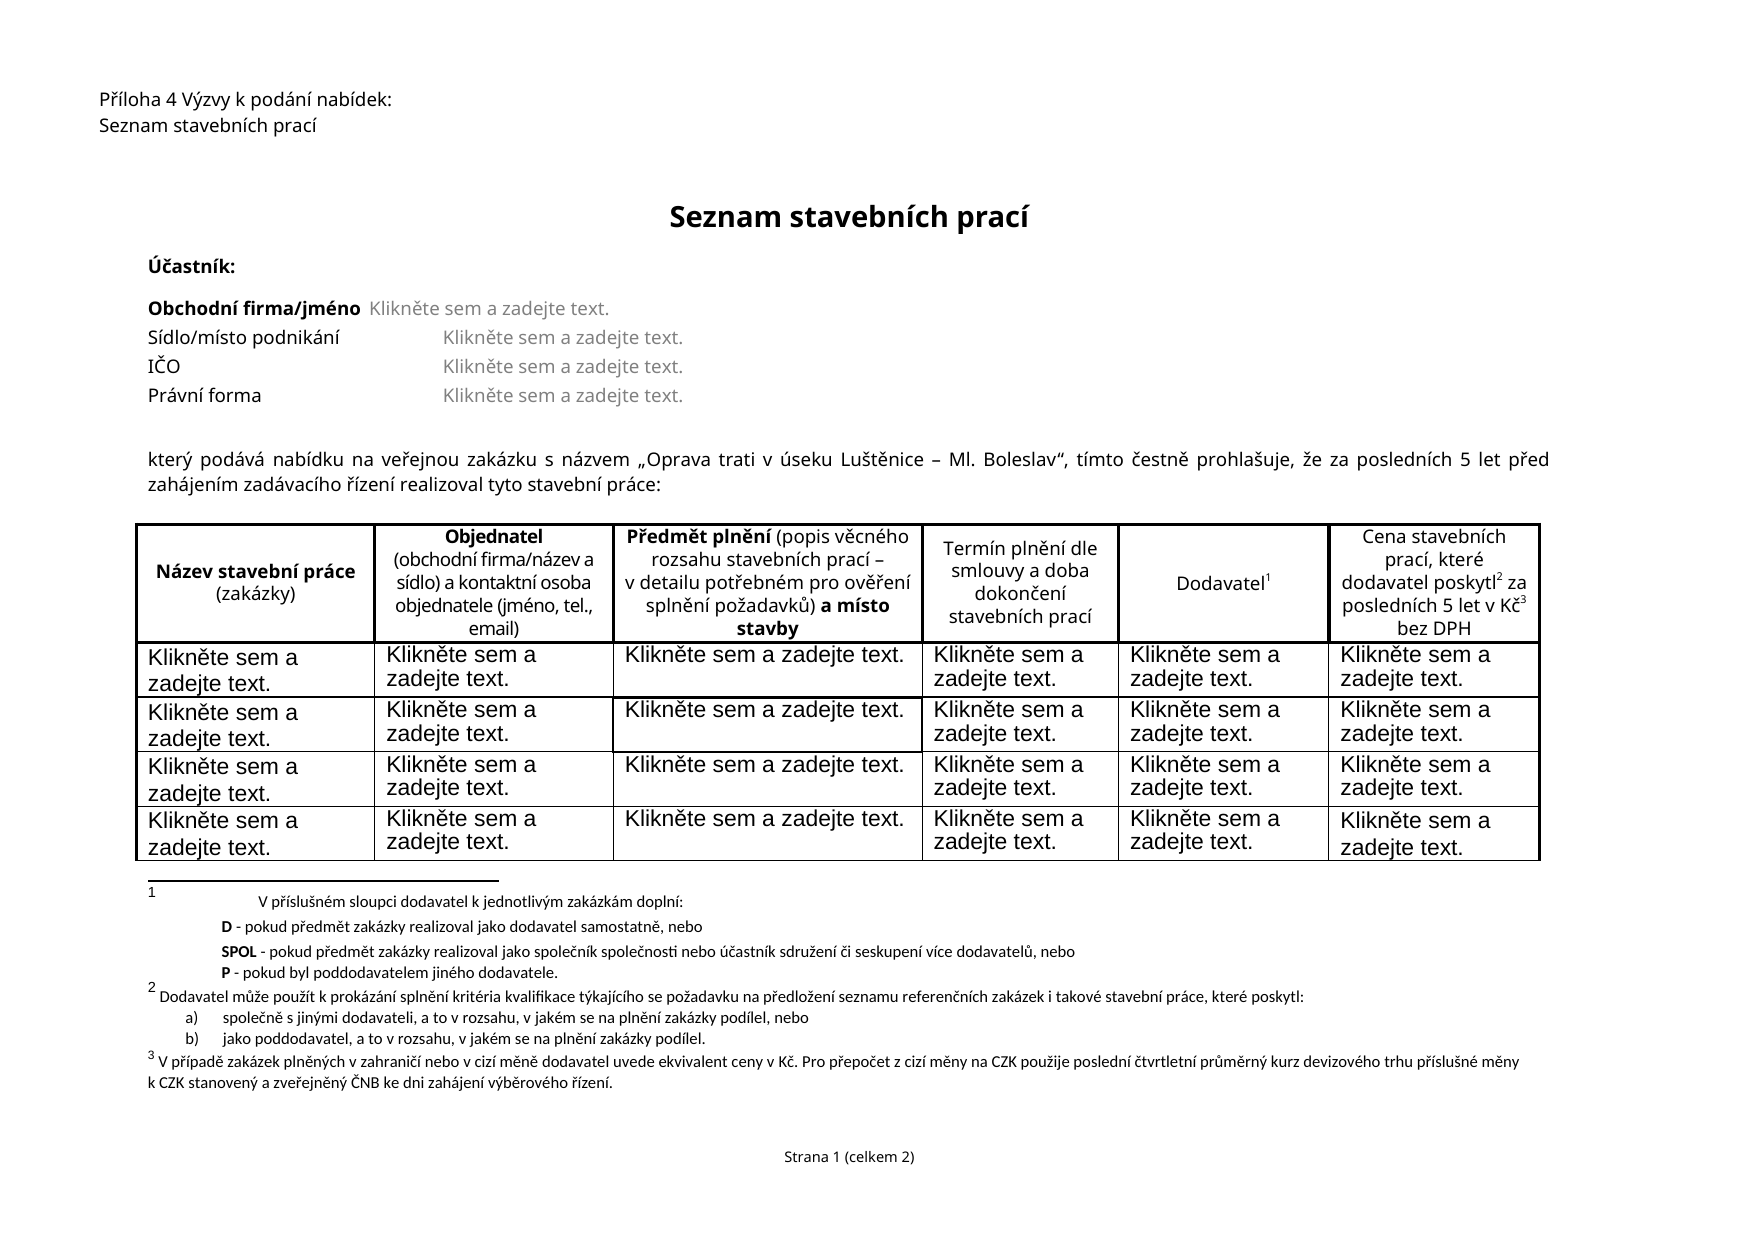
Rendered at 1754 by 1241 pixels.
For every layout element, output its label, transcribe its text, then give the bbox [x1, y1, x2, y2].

text Právní forma [148, 379, 1551, 408]
table_header Předmět plnění (popis věcného rozsahu stavebních prací – v detailu potřebném pro ověření splnění požadavků) a místo stavby [615, 526, 921, 641]
text Účastník: [148, 249, 1551, 279]
table_header Název stavební práce (zakázky) [138, 526, 373, 641]
table_header Termín plnění dle smlouvy a doba dokončení stavebních prací [924, 526, 1117, 641]
text Sídlo/místo podnikání [148, 321, 1551, 350]
text který podává nabídku na veřejnou zakázku s názvem „Oprava trati v úseku Luštěnice – Ml. Boleslav“, tímto čestně prohlašuje, že za posledních 5 let před zahájením zadávacího řízení realizoval tyto stavební práce: [148, 446, 1551, 497]
text IČO [148, 350, 1551, 379]
text Obchodní firma/jméno [148, 292, 1551, 321]
table_header Dodavatel [1120, 526, 1327, 641]
table_header Cena stavebních prací, které dodavatel poskytl za posledních 5 let v Kč bez DPH [1331, 526, 1538, 641]
title Seznam stavebních prací [148, 196, 1551, 236]
table_header Objednatel (obchodní firma/název a sídlo) a kontaktní osoba objednatele (jméno, tel., email) [376, 526, 612, 641]
